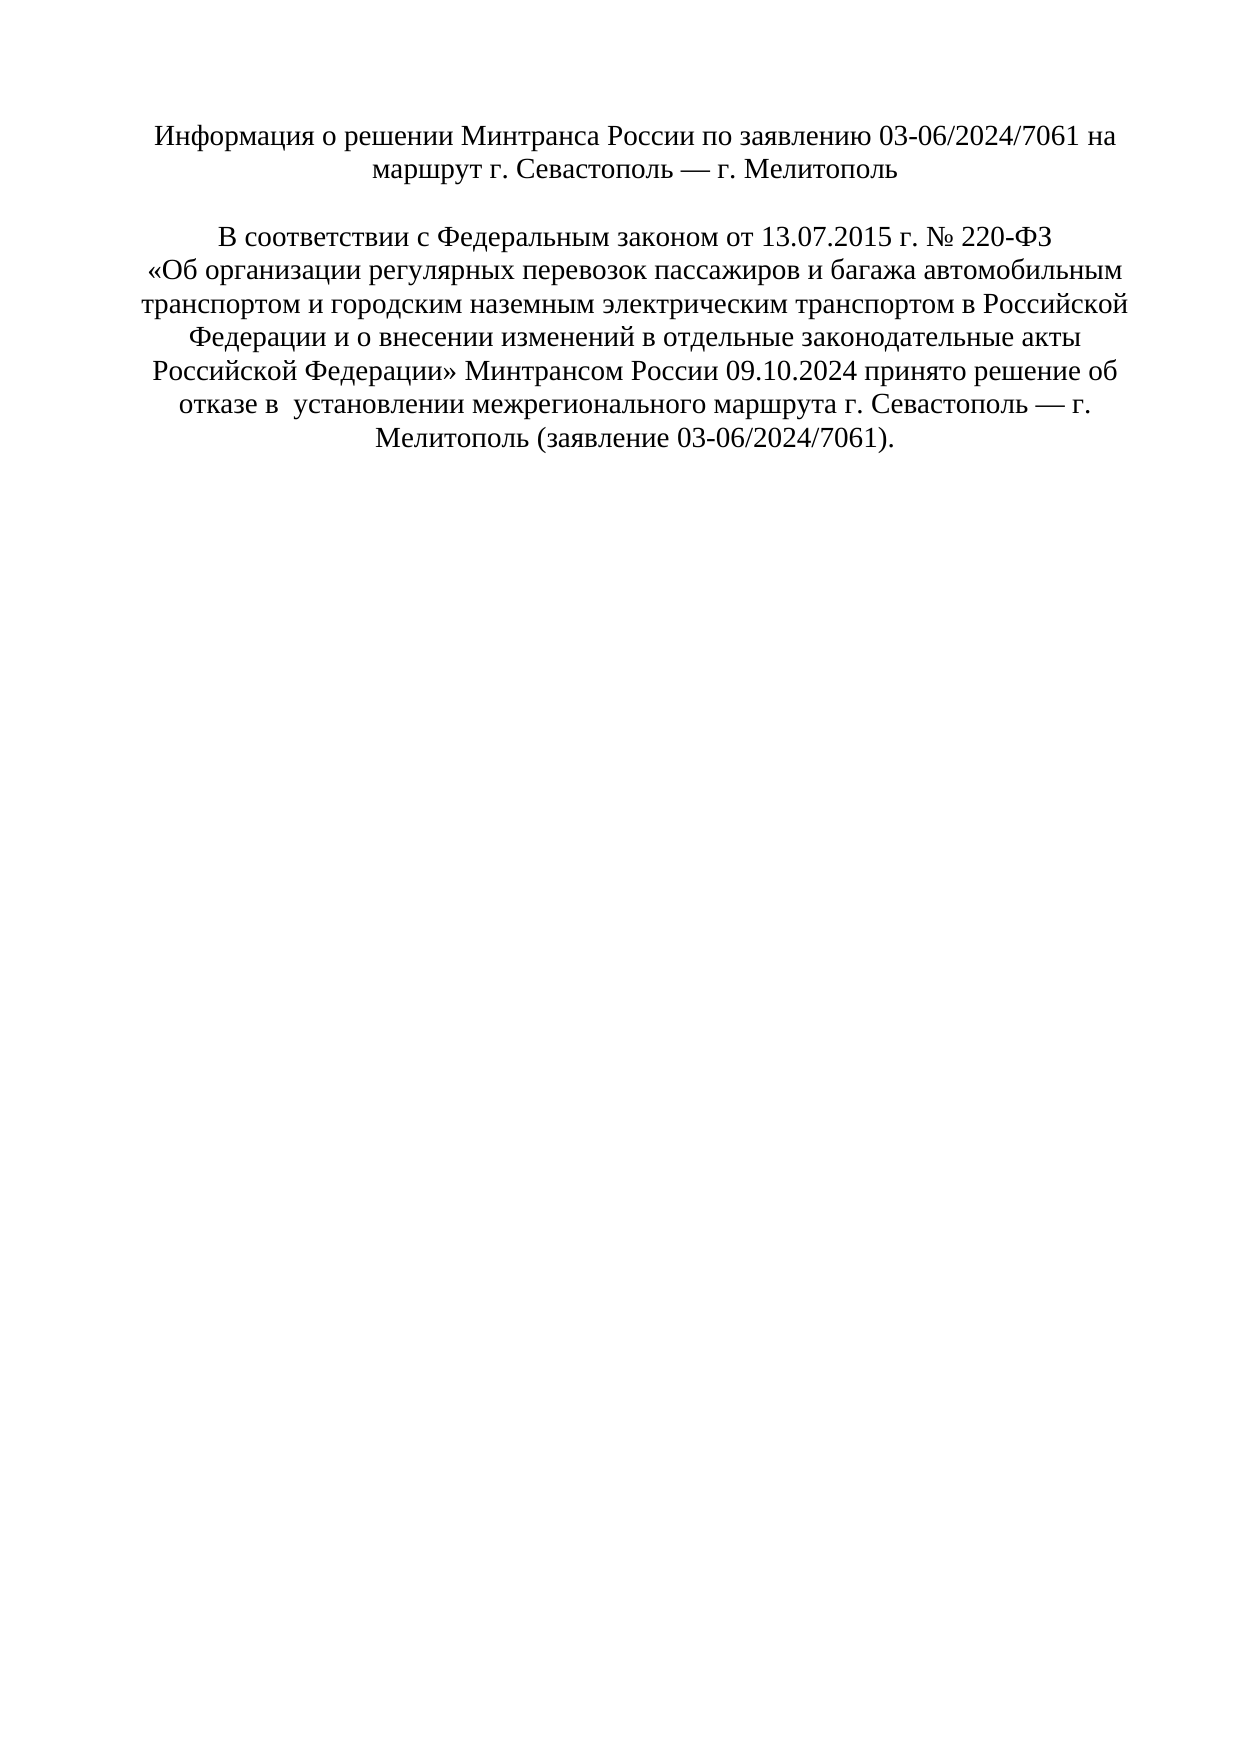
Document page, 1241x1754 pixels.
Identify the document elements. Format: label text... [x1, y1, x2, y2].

text В соответствии с Федеральным законом от 13.07.2015 г. № 220-ФЗ «Об организации регулярных перевозок пассажиров и багажа автомобильным транспортом и городским наземным электрическим транспортом в Российской Федерации и о внесении изменений в отдельные законодательные акты Российской Федерации» Минтрансом России 09.10.2024 принято решение об отказе в установлении межрегионального маршрута г. Севастополь — г. Мелитополь (заявление 03-06/2024/7061). [118, 219, 1152, 453]
text Информация о решении Минтранса России по заявлению 03-06/2024/7061 на маршрут г. Севастополь — г. Мелитополь [118, 118, 1152, 185]
